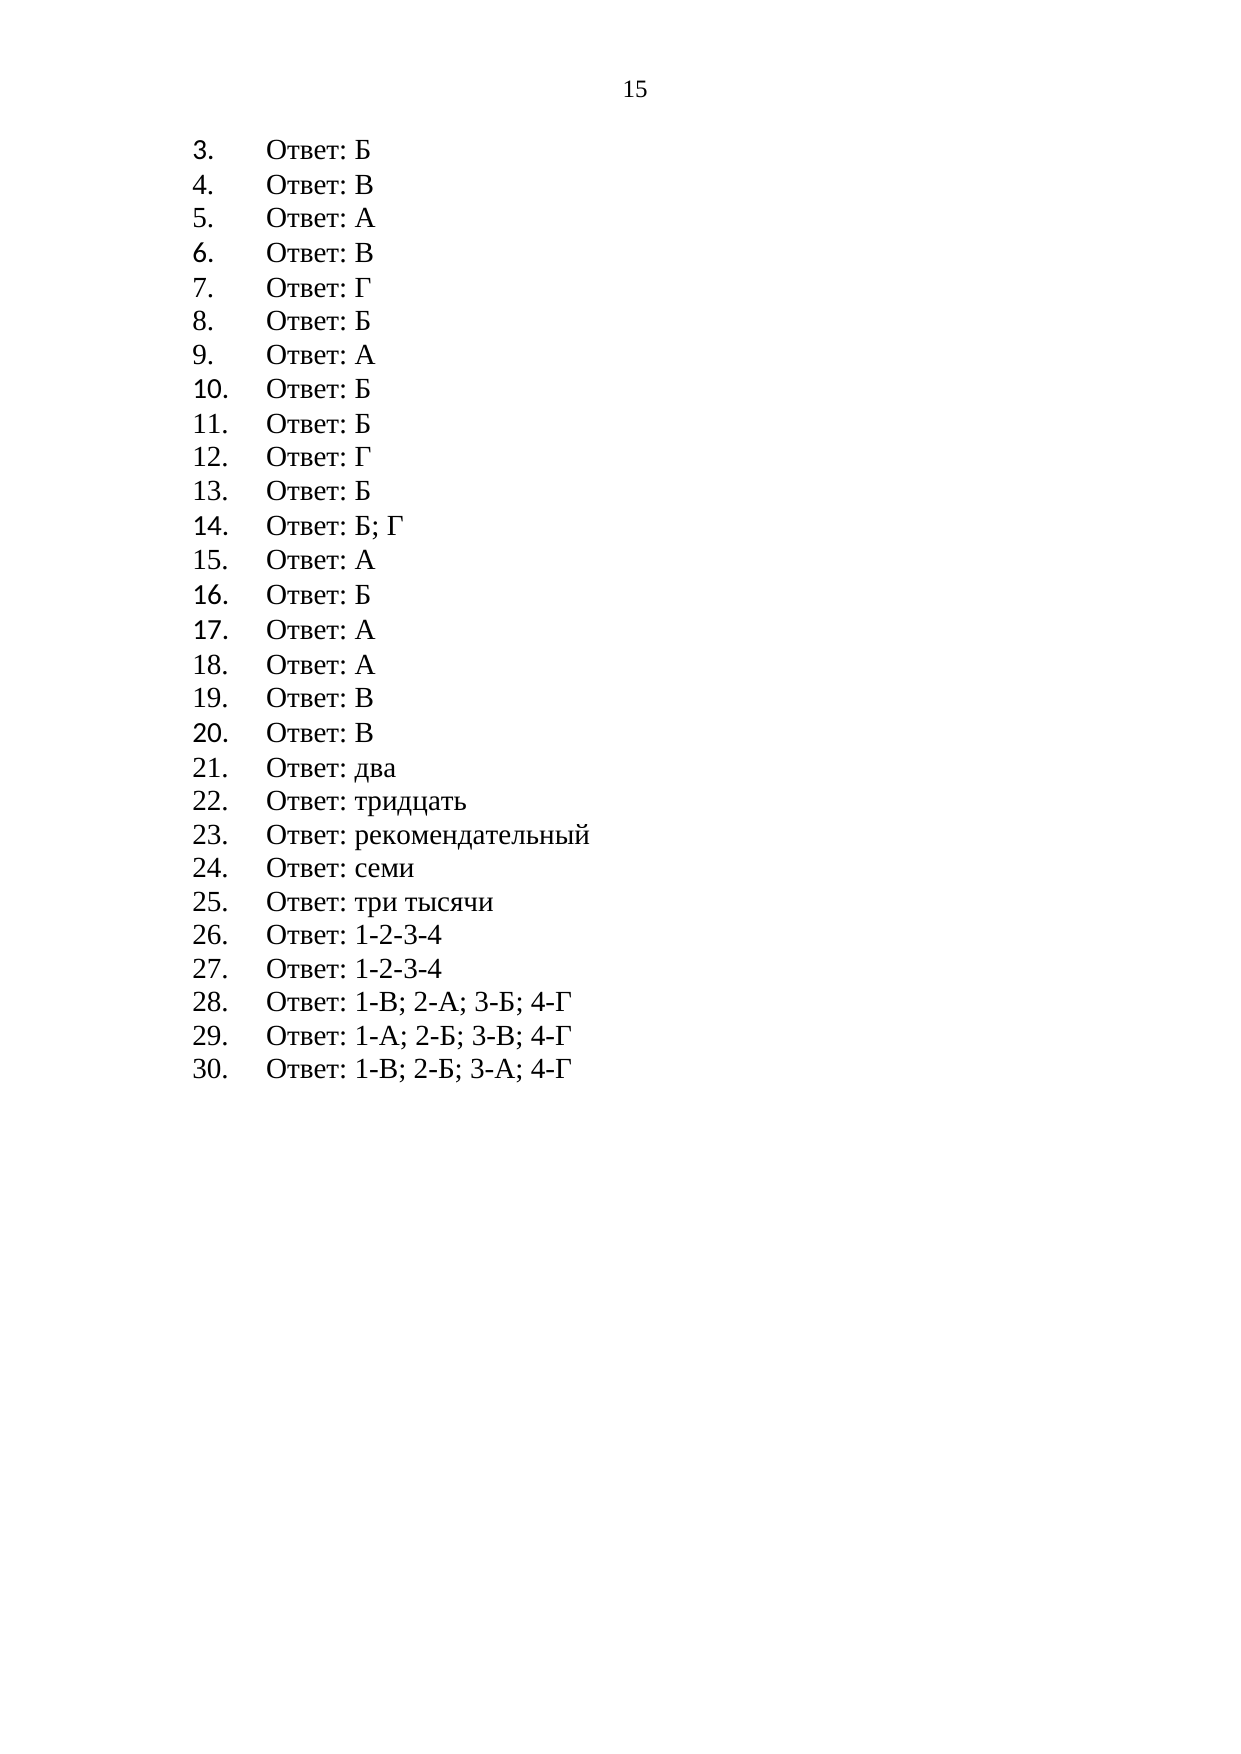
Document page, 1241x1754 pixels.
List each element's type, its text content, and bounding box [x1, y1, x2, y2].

list Ответ: Б [118, 370, 1152, 406]
list Ответ: В [118, 681, 1152, 714]
list Ответ: 1-В; 2-А; 3-Б; 4-Г [118, 984, 1152, 1018]
list Ответ: три тысячи [118, 884, 1152, 917]
list Ответ: В [118, 167, 1152, 201]
list Ответ: А [118, 611, 1152, 647]
list Ответ: В [118, 714, 1152, 750]
list Ответ: В [118, 234, 1152, 270]
list Ответ: Г [118, 270, 1152, 303]
list Ответ: Б [118, 303, 1152, 337]
list Ответ: Б [118, 576, 1152, 611]
list Ответ: Б [118, 473, 1152, 507]
list Ответ: А [118, 201, 1152, 234]
list Ответ: 1-А; 2-Б; 3-В; 4-Г [118, 1018, 1152, 1052]
list Ответ: тридцать [118, 783, 1152, 817]
list Ответ: 1-2-3-4 [118, 917, 1152, 951]
list Ответ: семи [118, 850, 1152, 884]
list Ответ: Б; Г [118, 507, 1152, 542]
list Ответ: два [118, 750, 1152, 783]
list Ответ: рекомендательный [118, 817, 1152, 850]
list Ответ: Г [118, 439, 1152, 473]
list Ответ: А [118, 647, 1152, 681]
list Ответ: 1-В; 2-Б; 3-А; 4-Г [118, 1052, 1152, 1085]
list Ответ: 1-2-3-4 [118, 951, 1152, 984]
list Ответ: А [118, 337, 1152, 370]
list Ответ: А [118, 542, 1152, 576]
list Ответ: Б [118, 131, 1152, 167]
list Ответ: Б [118, 406, 1152, 439]
